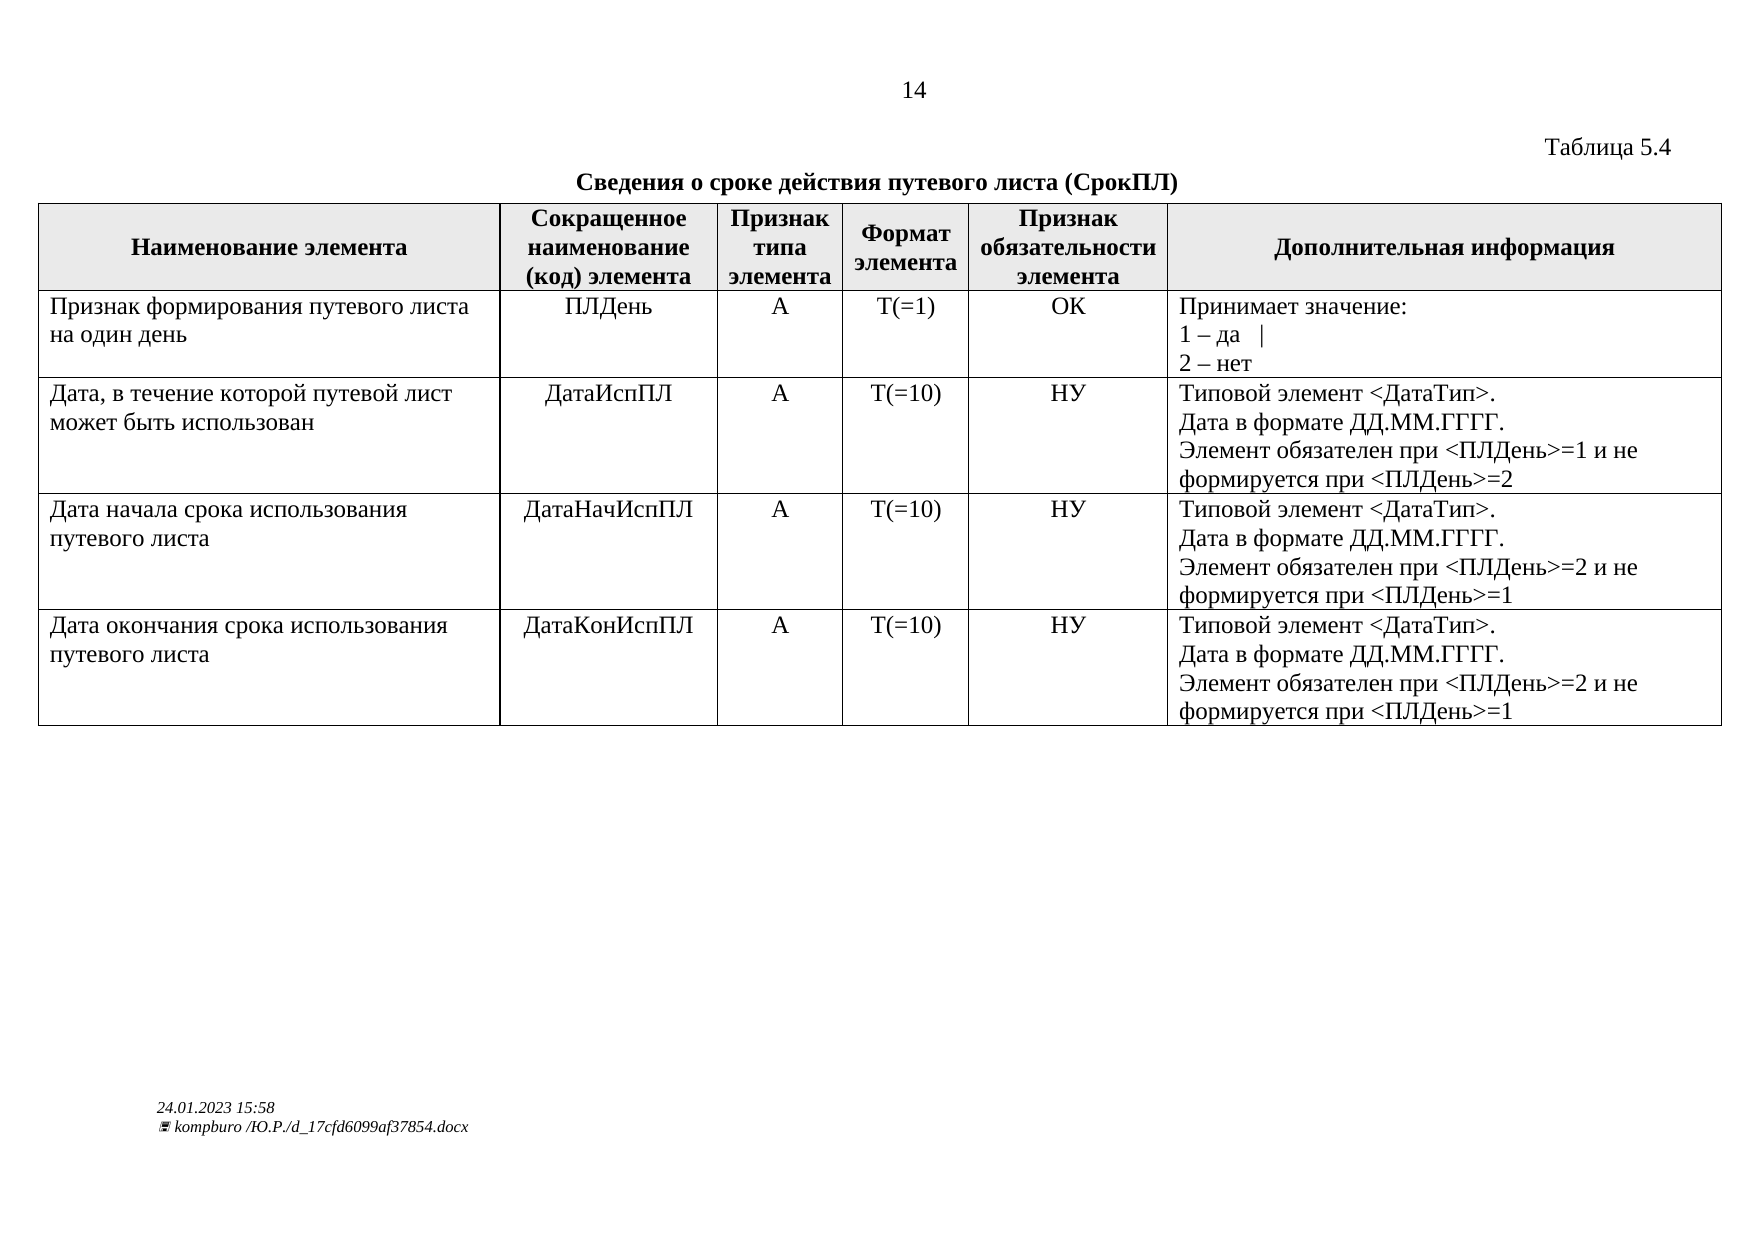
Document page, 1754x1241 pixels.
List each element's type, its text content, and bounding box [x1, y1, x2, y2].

table_cell Принимает значение: 1 – да | 2 – нет [1168, 291, 1721, 377]
table_cell ОК [969, 291, 1167, 377]
table_cell ДатаКонИспПЛ [501, 610, 717, 725]
table_header Сокращенное наименование (код) элемента [501, 204, 717, 290]
text Сведения о сроке действия путевого листа (СрокПЛ) [142, 167, 1612, 196]
table_cell Дата окончания срока использования путевого листа [39, 610, 499, 725]
table_cell ПЛДень [501, 291, 717, 377]
table_cell T(=10) [843, 494, 968, 609]
text Таблица 5.4 [83, 132, 1671, 161]
table_cell T(=1) [843, 291, 968, 377]
table_cell A [718, 378, 842, 493]
table_cell Типовой элемент <ДатаТип>. Дата в формате ДД.ММ.ГГГГ. Элемент обязателен при <ПЛДень>=2 и не формируется при <ПЛДень>=1 [1168, 494, 1721, 609]
table_cell T(=10) [843, 378, 968, 493]
table_cell Типовой элемент <ДатаТип>. Дата в формате ДД.ММ.ГГГГ. Элемент обязателен при <ПЛДень>=2 и не формируется при <ПЛДень>=1 [1168, 610, 1721, 725]
table_cell НУ [969, 494, 1167, 609]
table_header Формат элемента [843, 204, 968, 290]
table_header Признак типа элемента [718, 204, 842, 290]
table_cell Признак формирования путевого листа на один день [39, 291, 499, 377]
table_header Дополнительная информация [1168, 204, 1721, 290]
table_cell Дата начала срока использования путевого листа [39, 494, 499, 609]
table_cell A [718, 291, 842, 377]
table_cell ДатаИспПЛ [501, 378, 717, 493]
table_cell A [718, 610, 842, 725]
table_cell НУ [969, 610, 1167, 725]
table_cell Типовой элемент <ДатаТип>. Дата в формате ДД.ММ.ГГГГ. Элемент обязателен при <ПЛДень>=1 и не формируется при <ПЛДень>=2 [1168, 378, 1721, 493]
table_cell Дата, в течение которой путевой лист может быть использован [39, 378, 499, 493]
table_cell T(=10) [843, 610, 968, 725]
table_cell НУ [969, 378, 1167, 493]
table_header Признак обязательности элемента [969, 204, 1167, 290]
table_header Наименование элемента [39, 204, 499, 290]
table_cell ДатаНачИспПЛ [501, 494, 717, 609]
table_cell A [718, 494, 842, 609]
